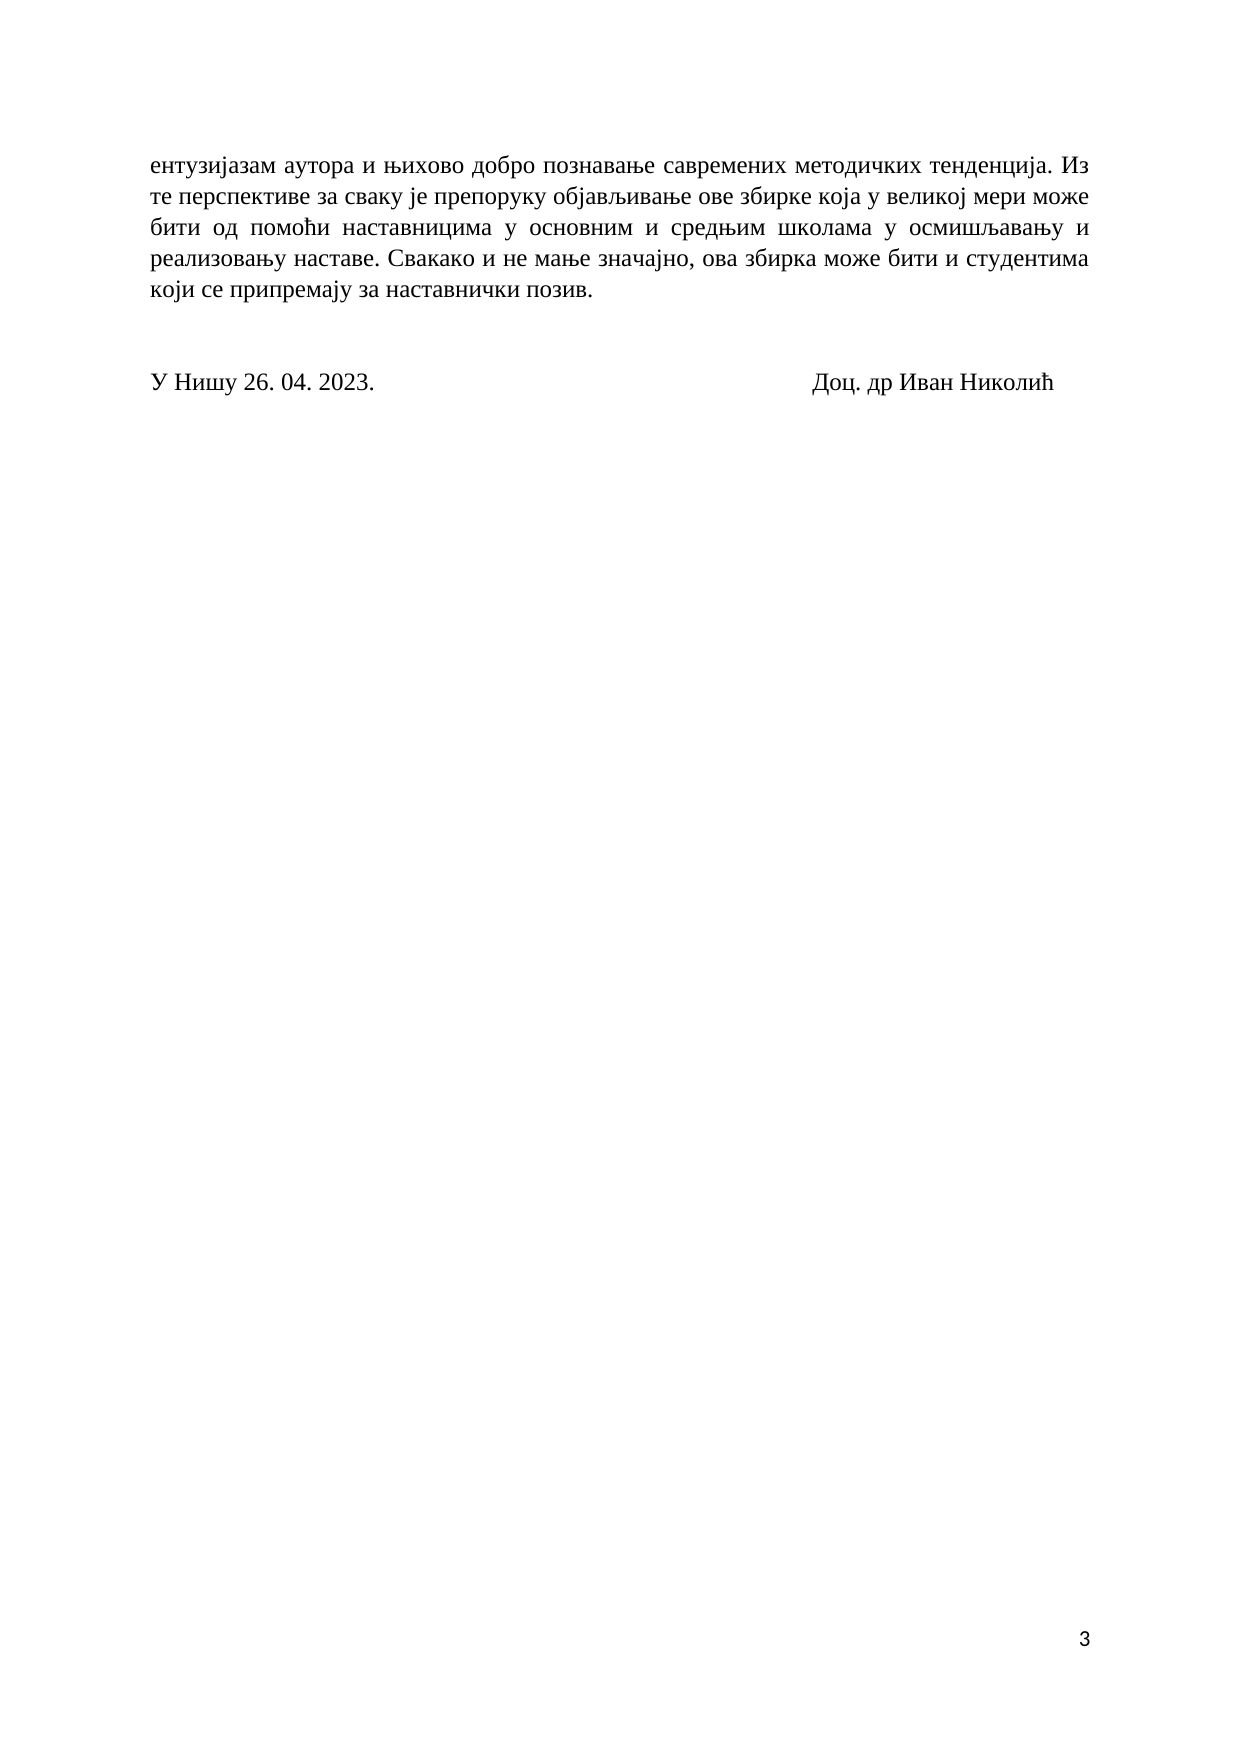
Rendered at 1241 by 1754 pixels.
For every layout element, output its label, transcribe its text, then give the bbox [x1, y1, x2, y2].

text У Нишу 26. 04. 2023. Доц. др Иван Николић [150, 367, 1090, 396]
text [150, 150, 1090, 303]
